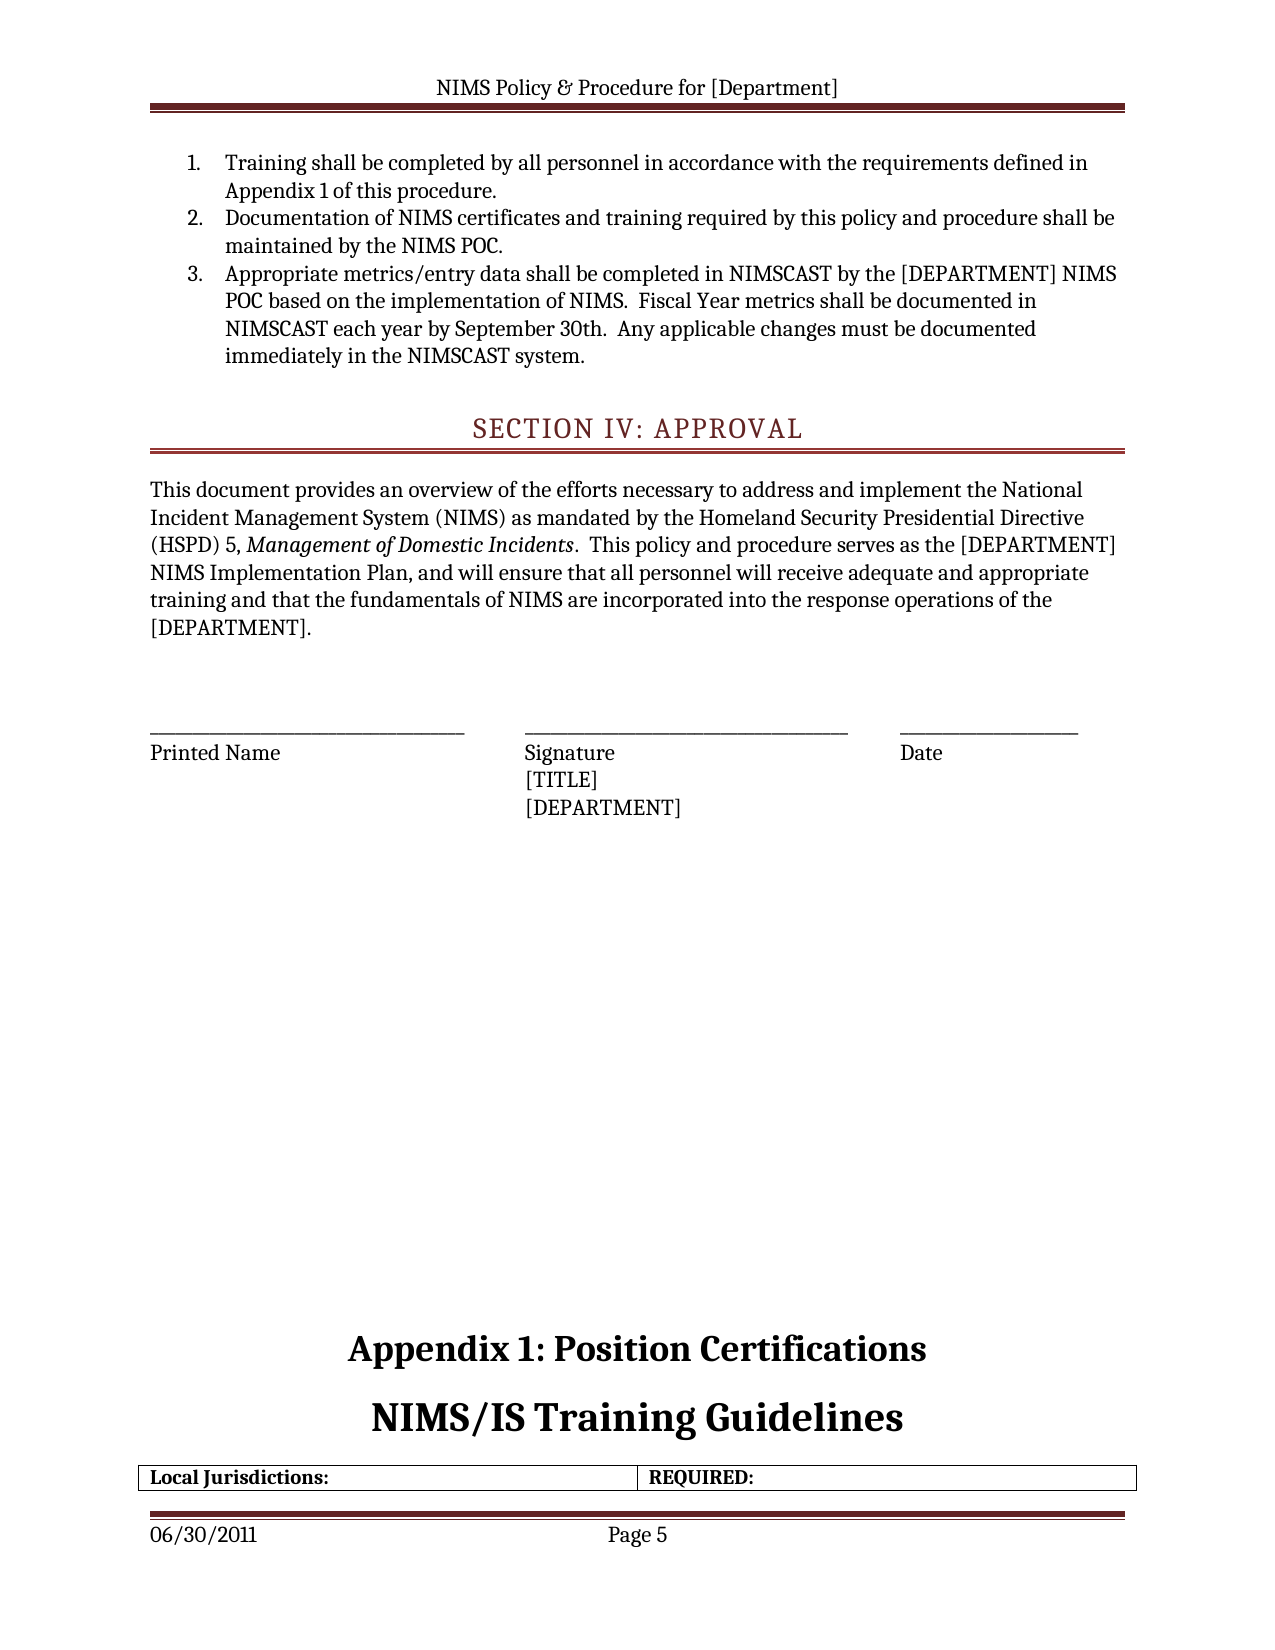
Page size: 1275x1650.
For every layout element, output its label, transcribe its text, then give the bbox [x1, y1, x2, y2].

text Appendix 1: Position Certifications [150, 1327, 1125, 1371]
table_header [638, 1466, 1136, 1489]
list Documentation of NIMS certificates and training required by this policy and procedure shall be maintained by the NIMS POC. [187, 205, 1125, 259]
text NIMS/IS Training Guidelines [150, 1393, 1125, 1441]
list Appropriate metrics/entry data shall be completed in NIMSCAST by the [DEPARTMENT] NIMS POC based on the implementation of NIMS. Fiscal Year metrics shall be documented in NIMSCAST each year by September 30th. Any applicable changes must be documented immediately in the NIMSCAST system. [187, 260, 1125, 369]
list Training shall be completed by all personnel in accordance with the requirements defined in Appendix 1 of this procedure. [187, 150, 1125, 204]
text This document provides an overview of the efforts necessary to address and implement the National Incident Management System (NIMS) as mandated by the Homeland Security Presidential Directive (HSPD) 5, Management of Domestic Incidents. This policy and procedure serves as the [DEPARTMENT] NIMS Implementation Plan, and will ensure that all personnel will receive adequate and appropriate training and that the fundamentals of NIMS are incorporated into the response operations of the [DEPARTMENT]. [150, 477, 1125, 641]
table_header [139, 1466, 637, 1489]
subtitle Section IV: Approval [150, 412, 1125, 448]
text _____________________________________ ______________________________________ _____________________ Printed Name Signature Date [TITLE] [DEPARTMENT] [150, 712, 1125, 821]
